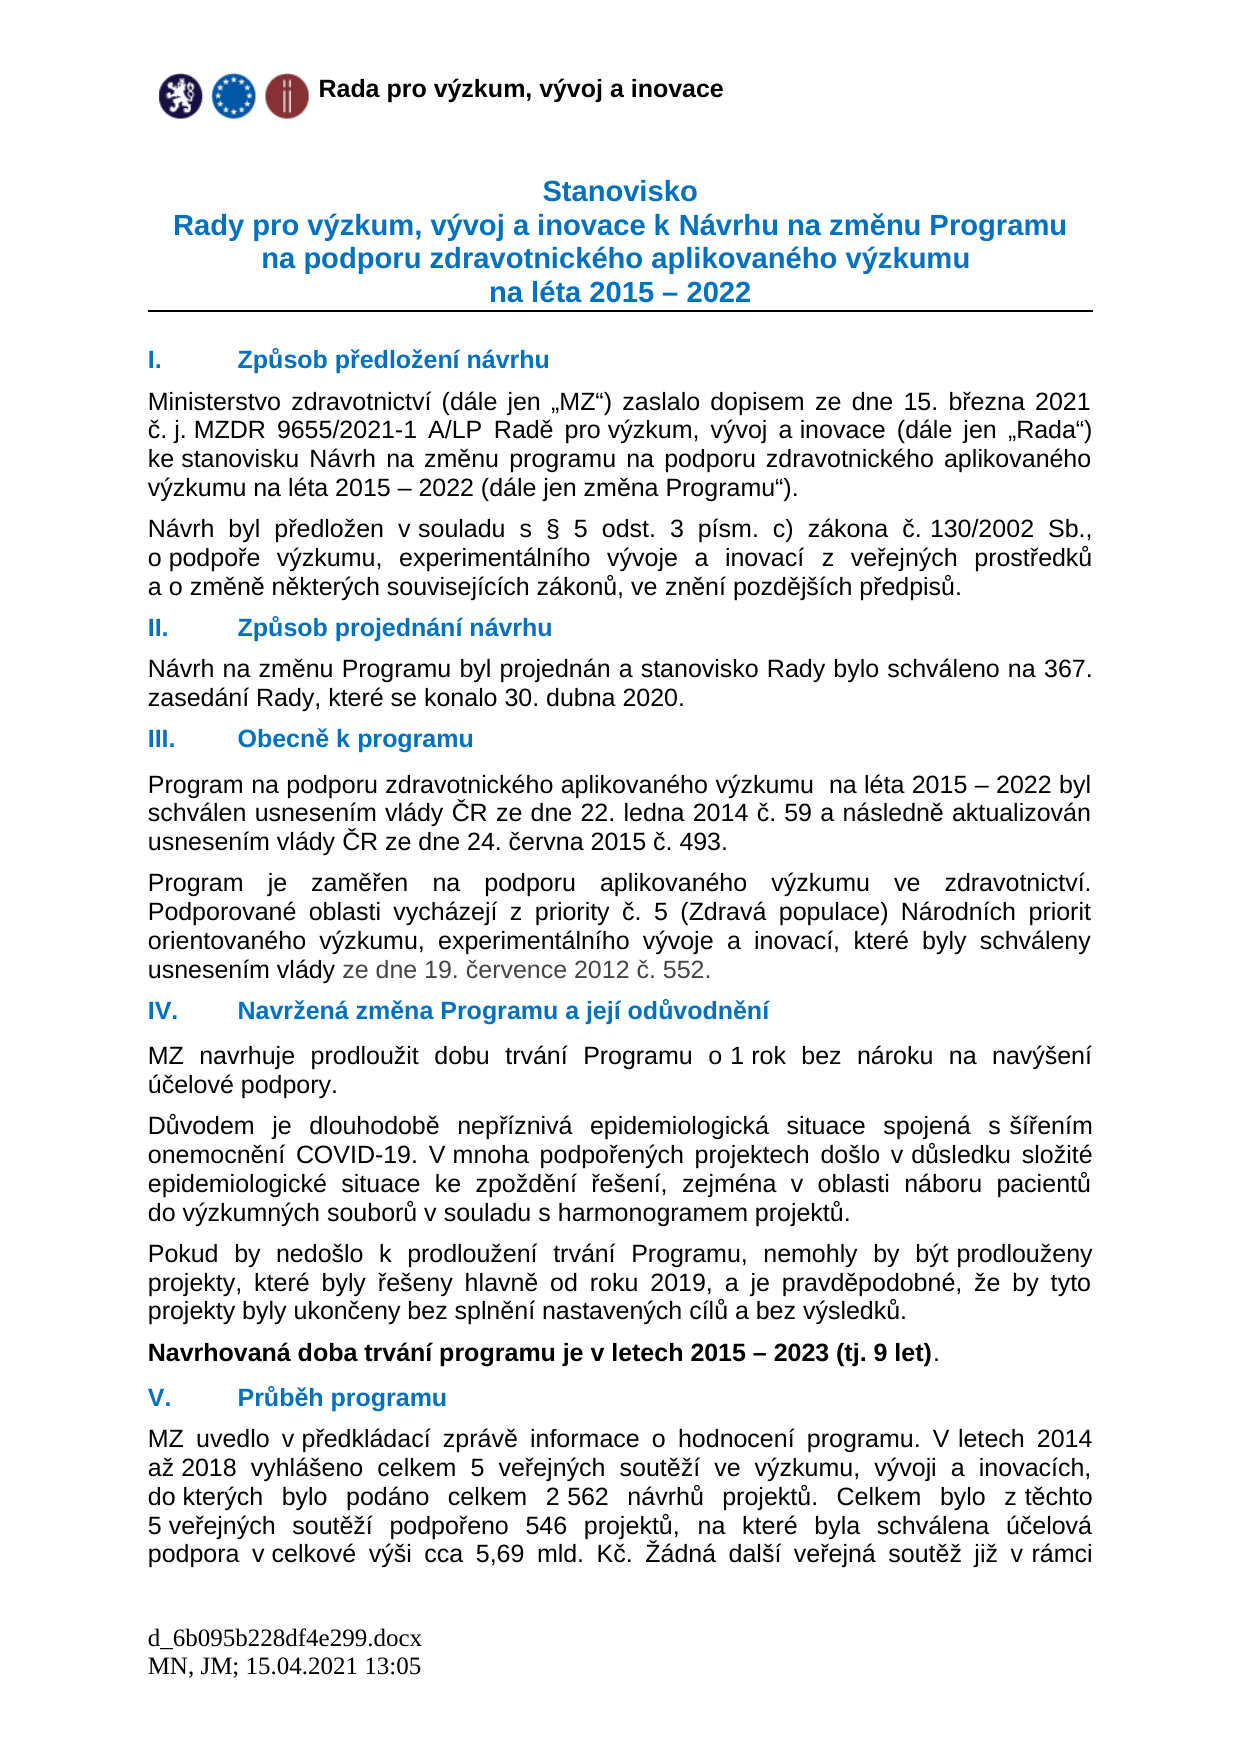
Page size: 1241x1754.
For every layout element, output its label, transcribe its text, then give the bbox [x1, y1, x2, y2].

list Průběh programu [148, 1383, 1093, 1412]
text Ministerstvo zdravotnictví (dále jen „MZ“) zaslalo dopisem ze dne 15. března 2021 č. j. MZDR 9655/2021-1 A/LP Radě pro výzkum, vývoj a inovace (dále jen „Rada“) ke stanovisku Návrh na změnu programu na podporu zdravotnického aplikovaného výzkumu na léta 2015 – 2022 (dále jen změna Programu“). [148, 387, 1093, 502]
text Navrhovaná doba trvání programu je v letech 2015 – 2023 (tj. 9 let). [148, 1338, 1093, 1366]
text Program je zaměřen na podporu aplikovaného výzkumu ve zdravotnictví. Podporované oblasti vycházejí z priority č. 5 (Zdravá populace) Národních priorit orientovaného výzkumu, experimentálního vývoje a inovací, které byly schváleny usnesením vlády ze dne 19. července 2012 č. 552. [148, 868, 1093, 983]
picture [158, 73, 309, 120]
list Navržená změna Programu a její odůvodnění [148, 996, 1093, 1024]
text MZ navrhuje prodloužit dobu trvání Programu o 1 rok bez nároku na navýšení účelové podpory. [148, 1041, 1093, 1099]
text Rady pro výzkum, vývoj a inovace k Návrhu na změnu Programu na podporu zdravotnického aplikovaného výzkumu na léta 2015 – 2022 [148, 207, 1093, 310]
text Důvodem je dlouhodobě nepříznivá epidemiologická situace spojená s šířením onemocnění COVID-19. V mnoha podpořených projektech došlo v důsledku složité epidemiologické situace ke zpoždění řešení, zejména v oblasti náboru pacientů do výzkumných souborů v souladu s harmonogramem projektů. [148, 1111, 1093, 1226]
list Způsob projednání návrhu [148, 613, 1093, 642]
list Způsob předložení návrhu [148, 345, 1093, 374]
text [148, 1424, 1093, 1568]
text Návrh byl předložen v souladu s § 5 odst. 3 písm. c) zákona č. 130/2002 Sb., o podpoře výzkumu, experimentálního vývoje a inovací z veřejných prostředků a o změně některých souvisejících zákonů, ve znění pozdějších předpisů. [148, 514, 1093, 600]
text Návrh na změnu Programu byl projednán a stanovisko Rady bylo schváleno na 367. zasedání Rady, které se konalo 30. dubna 2020. [148, 654, 1093, 712]
text Stanovisko [148, 174, 1093, 207]
text Pokud by nedošlo k prodloužení trvání Programu, nemohly by být prodlouženy projekty, které byly řešeny hlavně od roku 2019, a je pravděpodobné, že by tyto projekty byly ukončeny bez splnění nastavených cílů a bez výsledků. [148, 1239, 1093, 1325]
text Program na podporu zdravotnického aplikovaného výzkumu na léta 2015 – 2022 byl schválen usnesením vlády ČR ze dne 22. ledna 2014 č. 59 a následně aktualizován usnesením vlády ČR ze dne 24. června 2015 č. 493. [148, 769, 1093, 856]
list Obecně k programu [148, 724, 1093, 753]
